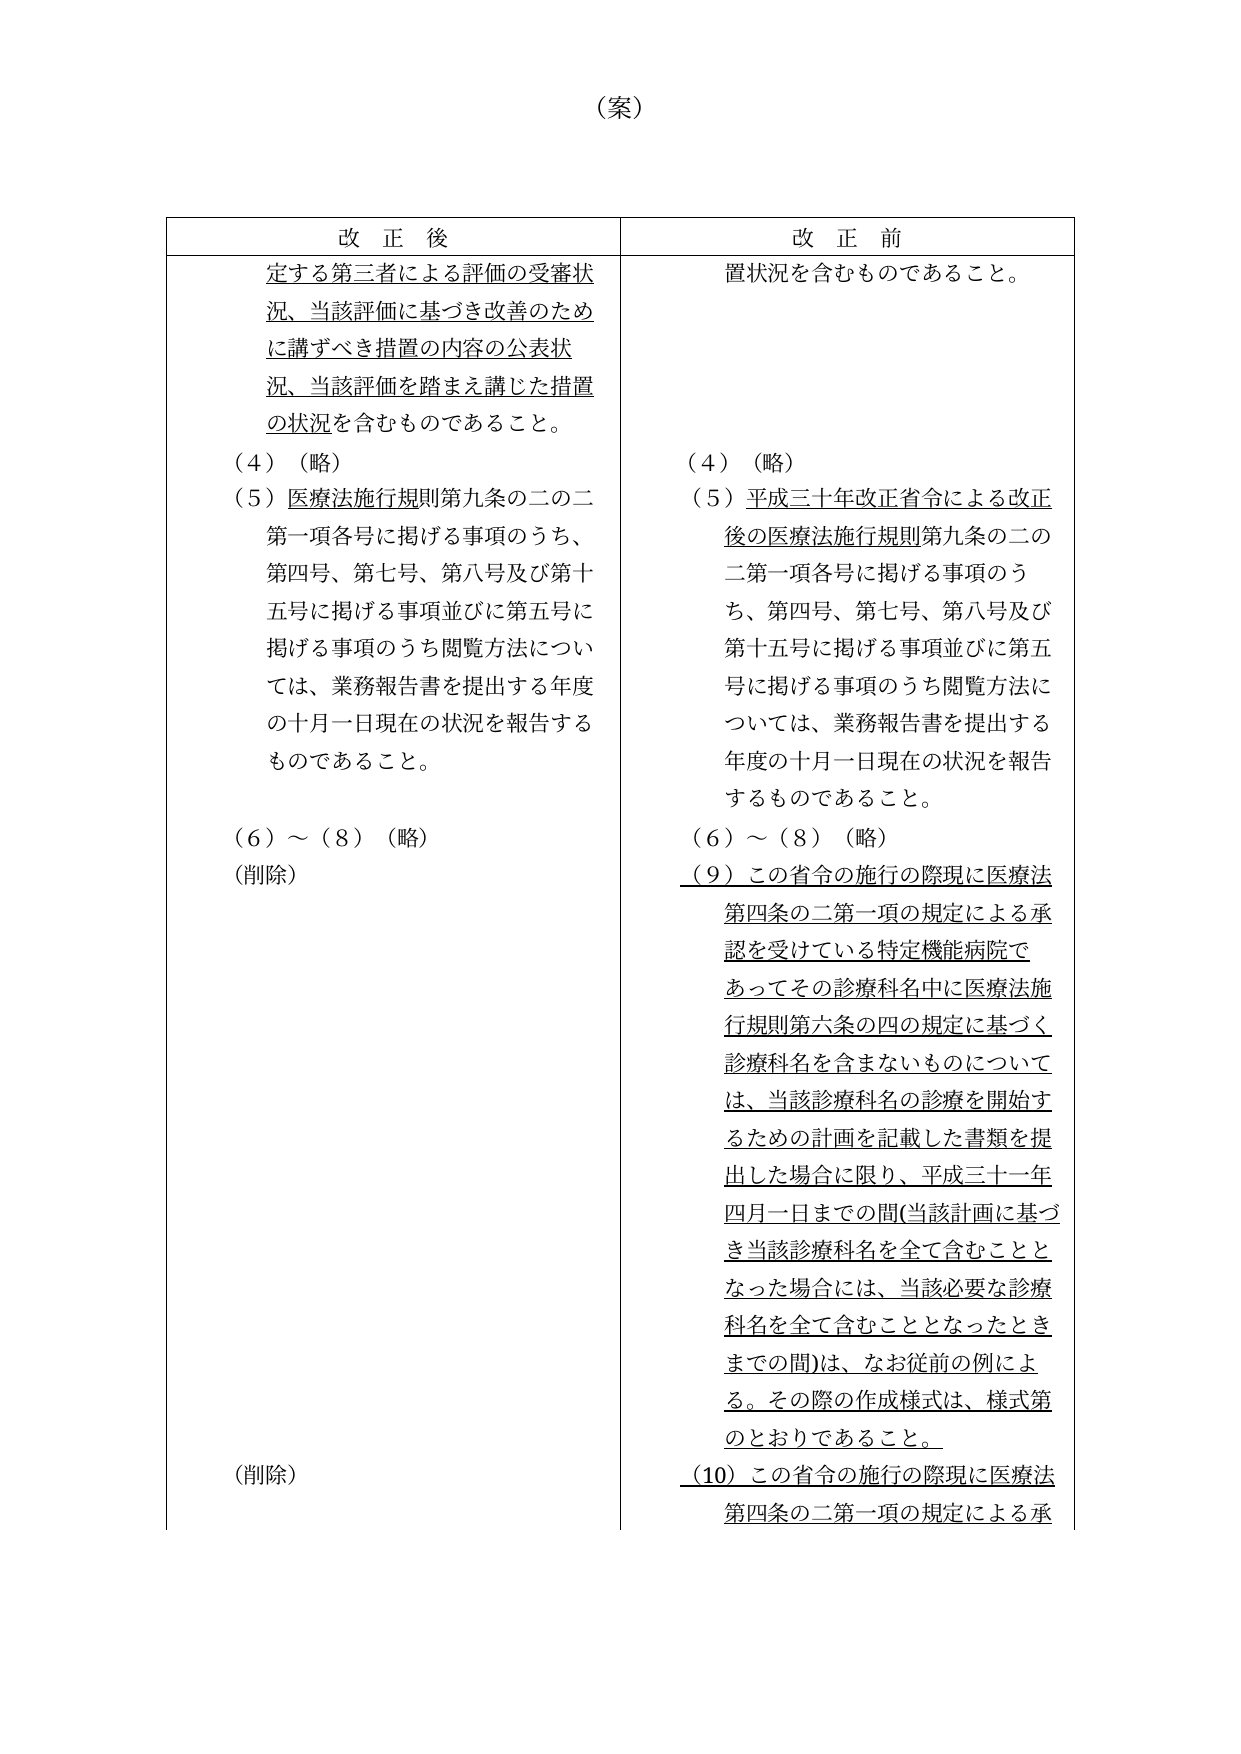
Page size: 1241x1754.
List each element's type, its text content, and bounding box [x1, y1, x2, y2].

table_header 改 正 後 [167, 218, 620, 255]
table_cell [621, 443, 1074, 1530]
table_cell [167, 443, 620, 1530]
table_header 改 正 前 [621, 218, 1074, 255]
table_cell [167, 256, 620, 443]
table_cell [621, 256, 1074, 443]
